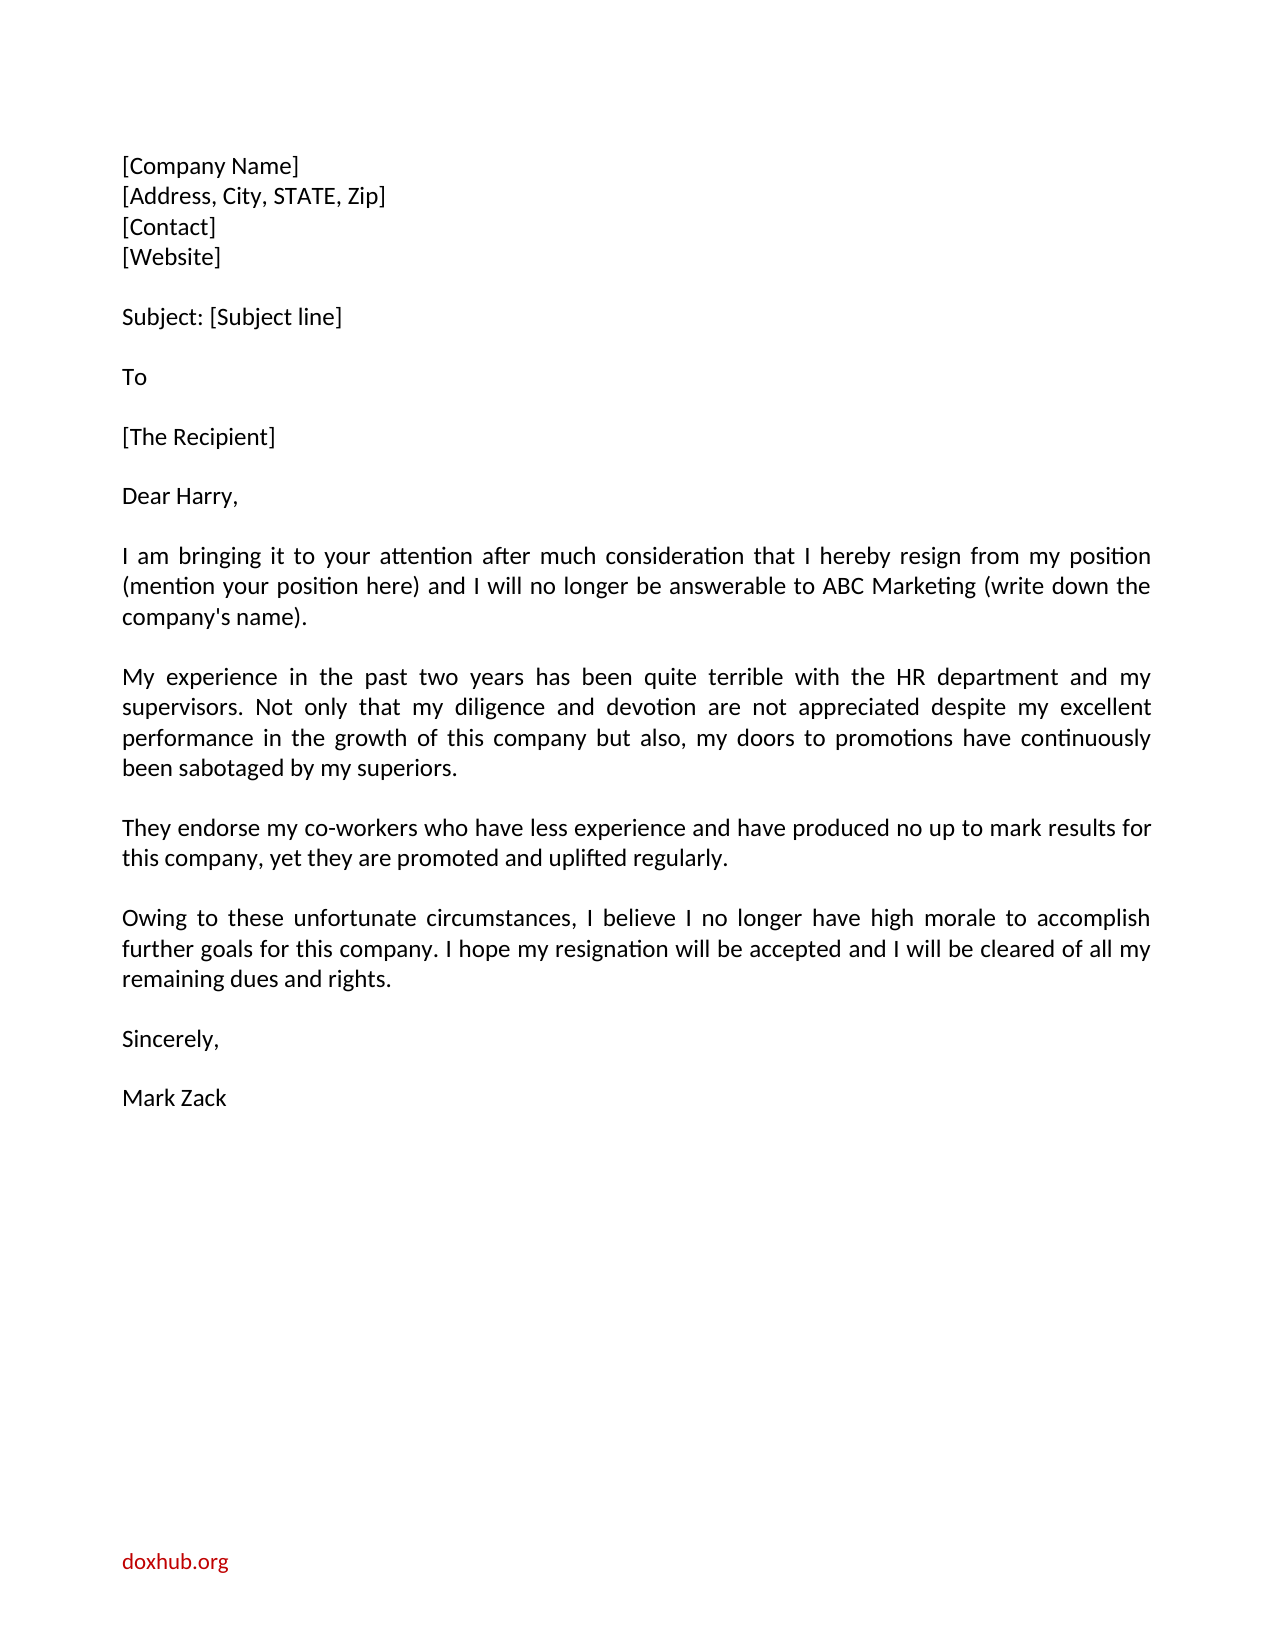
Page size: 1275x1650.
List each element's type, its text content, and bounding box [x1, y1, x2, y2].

text To [122, 361, 1153, 391]
text My experience in the past two years has been quite terrible with the HR department and my supervisors. Not only that my diligence and devotion are not appreciated despite my excellent performance in the growth of this company but also, my doors to promotions have continuously been sabotaged by my superiors. [122, 661, 1153, 783]
text [Company Name] [Address, City, STATE, Zip] [Contact] [Website] [122, 150, 1153, 272]
text [The Recipient] [122, 421, 1153, 451]
text I am bringing it to your attention after much consideration that I hereby resign from my position (mention your position here) and I will no longer be answerable to ABC Marketing (write down the company's name). [122, 540, 1153, 632]
text They endorse my co-workers who have less experience and have produced no up to mark results for this company, yet they are promoted and uplifted regularly. [122, 812, 1153, 873]
text Mark Zack [122, 1083, 1153, 1113]
text Subject: [Subject line] [122, 301, 1153, 332]
text Dear Harry, [122, 480, 1153, 511]
text Sincerely, [122, 1023, 1153, 1053]
text Owing to these unfortunate circumstances, I believe I no longer have high morale to accomplish further goals for this company. I hope my resignation will be accepted and I will be cleared of all my remaining dues and rights. [122, 902, 1153, 994]
